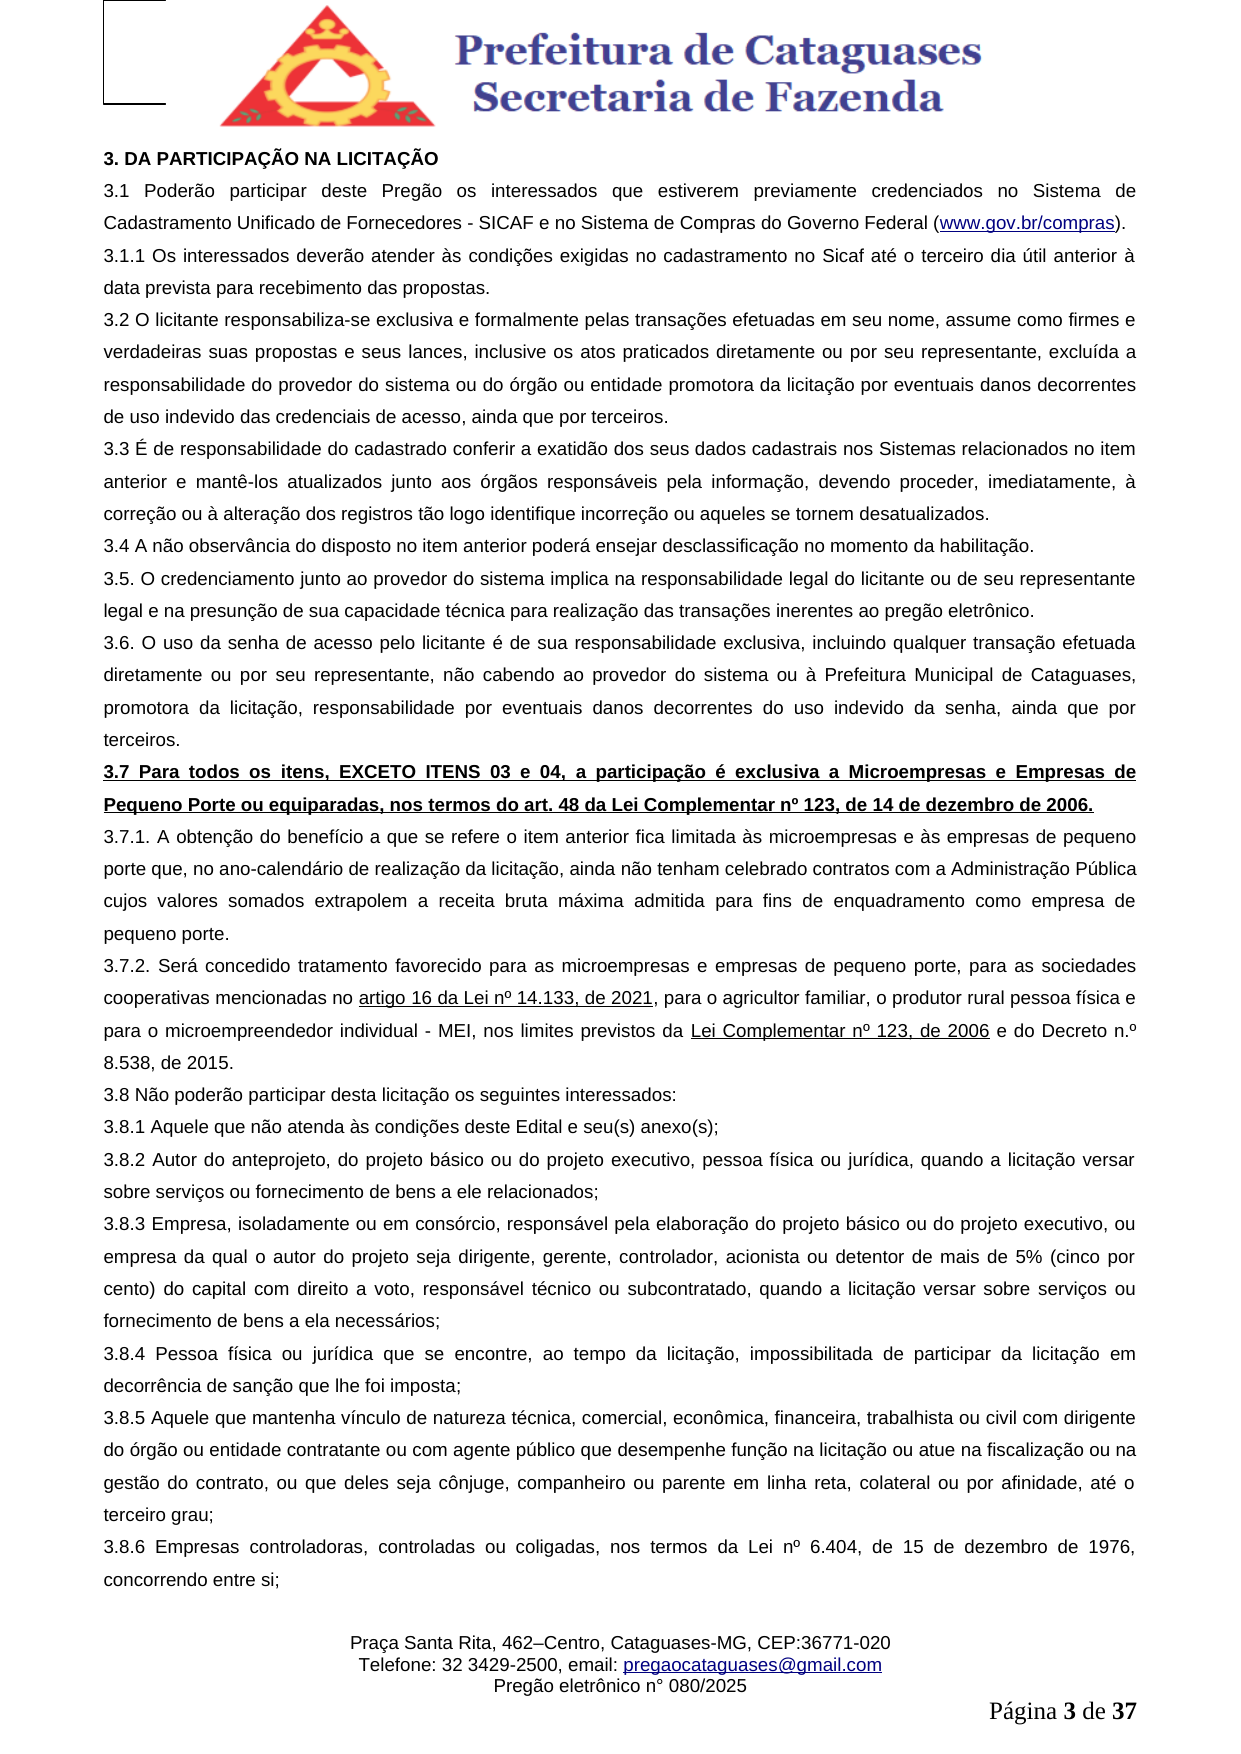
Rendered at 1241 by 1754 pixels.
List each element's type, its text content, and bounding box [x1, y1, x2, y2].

text 3.4 A não observância do disposto no item anterior poderá ensejar desclassificação no momento da habilitação. [103, 535, 1137, 557]
text 3.3 É de responsabilidade do cadastrado conferir a exatidão dos seus dados cadastrais nos Sistemas relacionados no item anterior e mantê-los atualizados junto aos órgãos responsáveis pela informação, devendo proceder, imediatamente, à correção ou à alteração dos registros tão logo identifique incorreção ou aqueles se tornem desatualizados. [103, 438, 1137, 524]
list 3.8.1 Aquele que não atenda às condições deste Edital e seu(s) anexo(s); [103, 1116, 1137, 1138]
text 3.7 Para todos os itens, EXCETO ITENS 03 e 04, a participação é exclusiva a Microempresas e Empresas de Pequeno Porte ou equiparadas, nos termos do art. 48 da Lei Complementar nº 123, de 14 de dezembro de 2006. [103, 761, 1137, 815]
list 3.8.4 Pessoa física ou jurídica que se encontre, ao tempo da licitação, impossibilitada de participar da licitação em decorrência de sanção que lhe foi imposta; [103, 1342, 1137, 1396]
list 3.8.5 Aquele que mantenha vínculo de natureza técnica, comercial, econômica, financeira, trabalhista ou civil com dirigente do órgão ou entidade contratante ou com agente público que desempenhe função na licitação ou atue na fiscalização ou na gestão do contrato, ou que deles seja cônjuge, companheiro ou parente em linha reta, colateral ou por afinidade, até o terceiro grau; [103, 1407, 1137, 1525]
list 3.8.3 Empresa, isoladamente ou em consórcio, responsável pela elaboração do projeto básico ou do projeto executivo, ou empresa da qual o autor do projeto seja dirigente, gerente, controlador, acionista ou detentor de mais de 5% (cinco por cento) do capital com direito a voto, responsável técnico ou subcontratado, quando a licitação versar sobre serviços ou fornecimento de bens a ela necessários; [103, 1213, 1137, 1332]
list 3.8.6 Empresas controladoras, controladas ou coligadas, nos termos da Lei nº 6.404, de 15 de dezembro de 1976, concorrendo entre si; [103, 1536, 1137, 1590]
text 3. DA PARTICIPAÇÃO NA LICITAÇÃO [103, 147, 1137, 169]
list 3.8.2 Autor do anteprojeto, do projeto básico ou do projeto executivo, pessoa física ou jurídica, quando a licitação versar sobre serviços ou fornecimento de bens a ele relacionados; [103, 1148, 1137, 1202]
list 3.7.1. A obtenção do benefício a que se refere o item anterior fica limitada às microempresas e às empresas de pequeno porte que, no ano-calendário de realização da licitação, ainda não tenham celebrado contratos com a Administração Pública cujos valores somados extrapolem a receita bruta máxima admitida para fins de enquadramento como empresa de pequeno porte. [103, 826, 1137, 944]
text 3.1.1 Os interessados deverão atender às condições exigidas no cadastramento no Sicaf até o terceiro dia útil anterior à data prevista para recebimento das propostas. [103, 244, 1137, 298]
text 3.5. O credenciamento junto ao provedor do sistema implica na responsabilidade legal do licitante ou de seu representante legal e na presunção de sua capacidade técnica para realização das transações inerentes ao pregão eletrônico. [103, 567, 1137, 621]
text 3.7.2. Será concedido tratamento favorecido para as microempresas e empresas de pequeno porte, para as sociedades cooperativas mencionadas no artigo 16 da Lei nº 14.133, de 2021, para o agricultor familiar, o produtor rural pessoa física e para o microempreendedor individual - MEI, nos limites previstos da Lei Complementar nº 123, de 2006 e do Decreto n.º 8.538, de 2015. [103, 955, 1137, 1073]
picture [165, 0, 1075, 148]
text 3.2 O licitante responsabiliza-se exclusiva e formalmente pelas transações efetuadas em seu nome, assume como firmes e verdadeiras suas propostas e seus lances, inclusive os atos praticados diretamente ou por seu representante, excluída a responsabilidade do provedor do sistema ou do órgão ou entidade promotora da licitação por eventuais danos decorrentes de uso indevido das credenciais de acesso, ainda que por terceiros. [103, 309, 1137, 427]
text 3.1 Poderão participar deste Pregão os interessados que estiverem previamente credenciados no Sistema de Cadastramento Unificado de Fornecedores - SICAF e no Sistema de Compras do Governo Federal (www.gov.br/compras). [103, 180, 1137, 234]
text 3.6. O uso da senha de acesso pelo licitante é de sua responsabilidade exclusiva, incluindo qualquer transação efetuada diretamente ou por seu representante, não cabendo ao provedor do sistema ou à Prefeitura Municipal de Cataguases, promotora da licitação, responsabilidade por eventuais danos decorrentes do uso indevido da senha, ainda que por terceiros. [103, 632, 1137, 750]
list 3.8 Não poderão participar desta licitação os seguintes interessados: [103, 1084, 1137, 1106]
